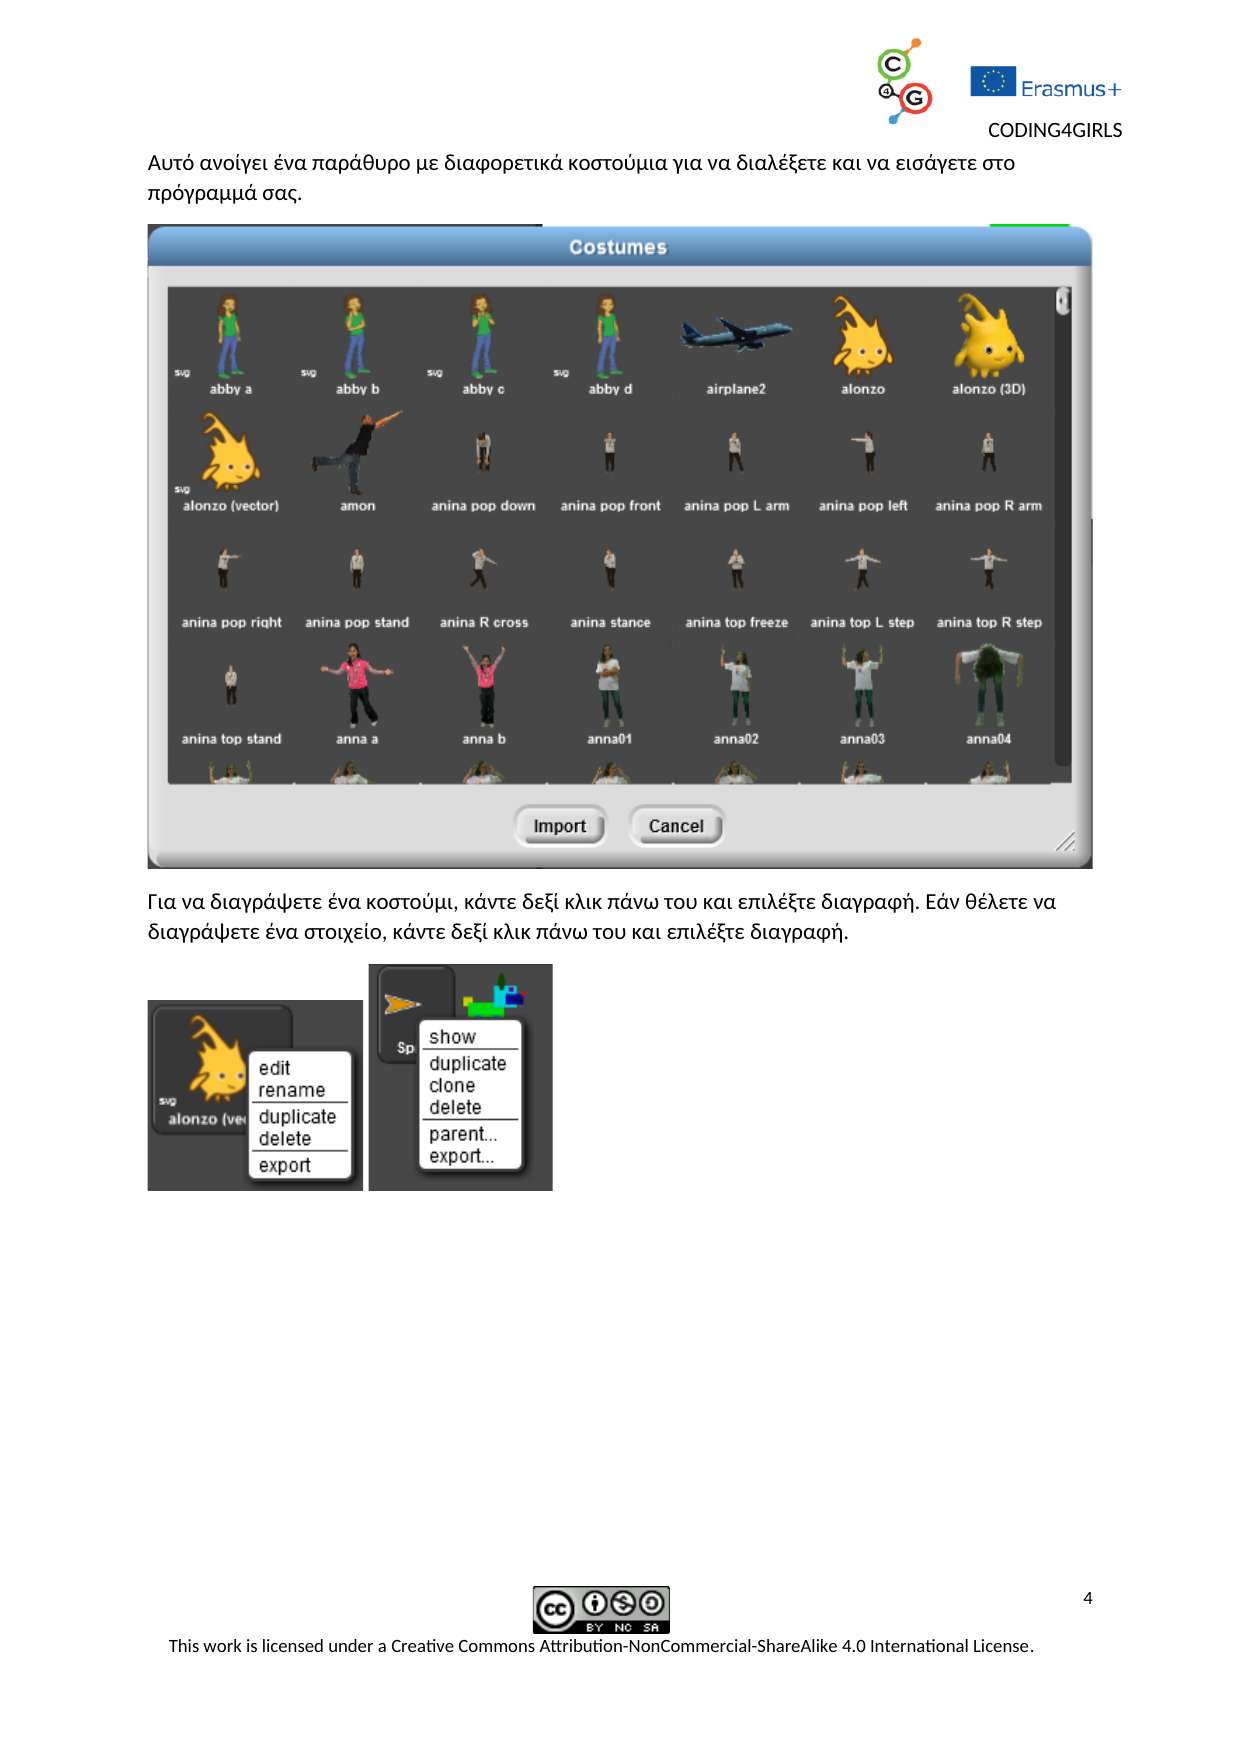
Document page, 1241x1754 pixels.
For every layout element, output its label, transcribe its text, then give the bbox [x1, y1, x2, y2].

picture [532, 1586, 670, 1634]
text Για να διαγράψετε ένα κοστούμι, κάντε δεξί κλικ πάνω του και επιλέξτε διαγραφή. Εάν θέλετε να διαγράψετε ένα στοιχείο, κάντε δεξί κλικ πάνω του και επιλέξτε διαγραφή. [148, 887, 1093, 945]
picture [1002, 124, 1011, 129]
picture [147, 1000, 364, 1191]
picture [868, 33, 1133, 129]
picture [368, 964, 553, 1191]
text Αυτό ανοίγει ένα παράθυρο με διαφορετικά κοστούμια για να διαλέξετε και να εισάγετε στο πρόγραμμά σας. [148, 148, 1093, 206]
picture [147, 224, 1093, 869]
